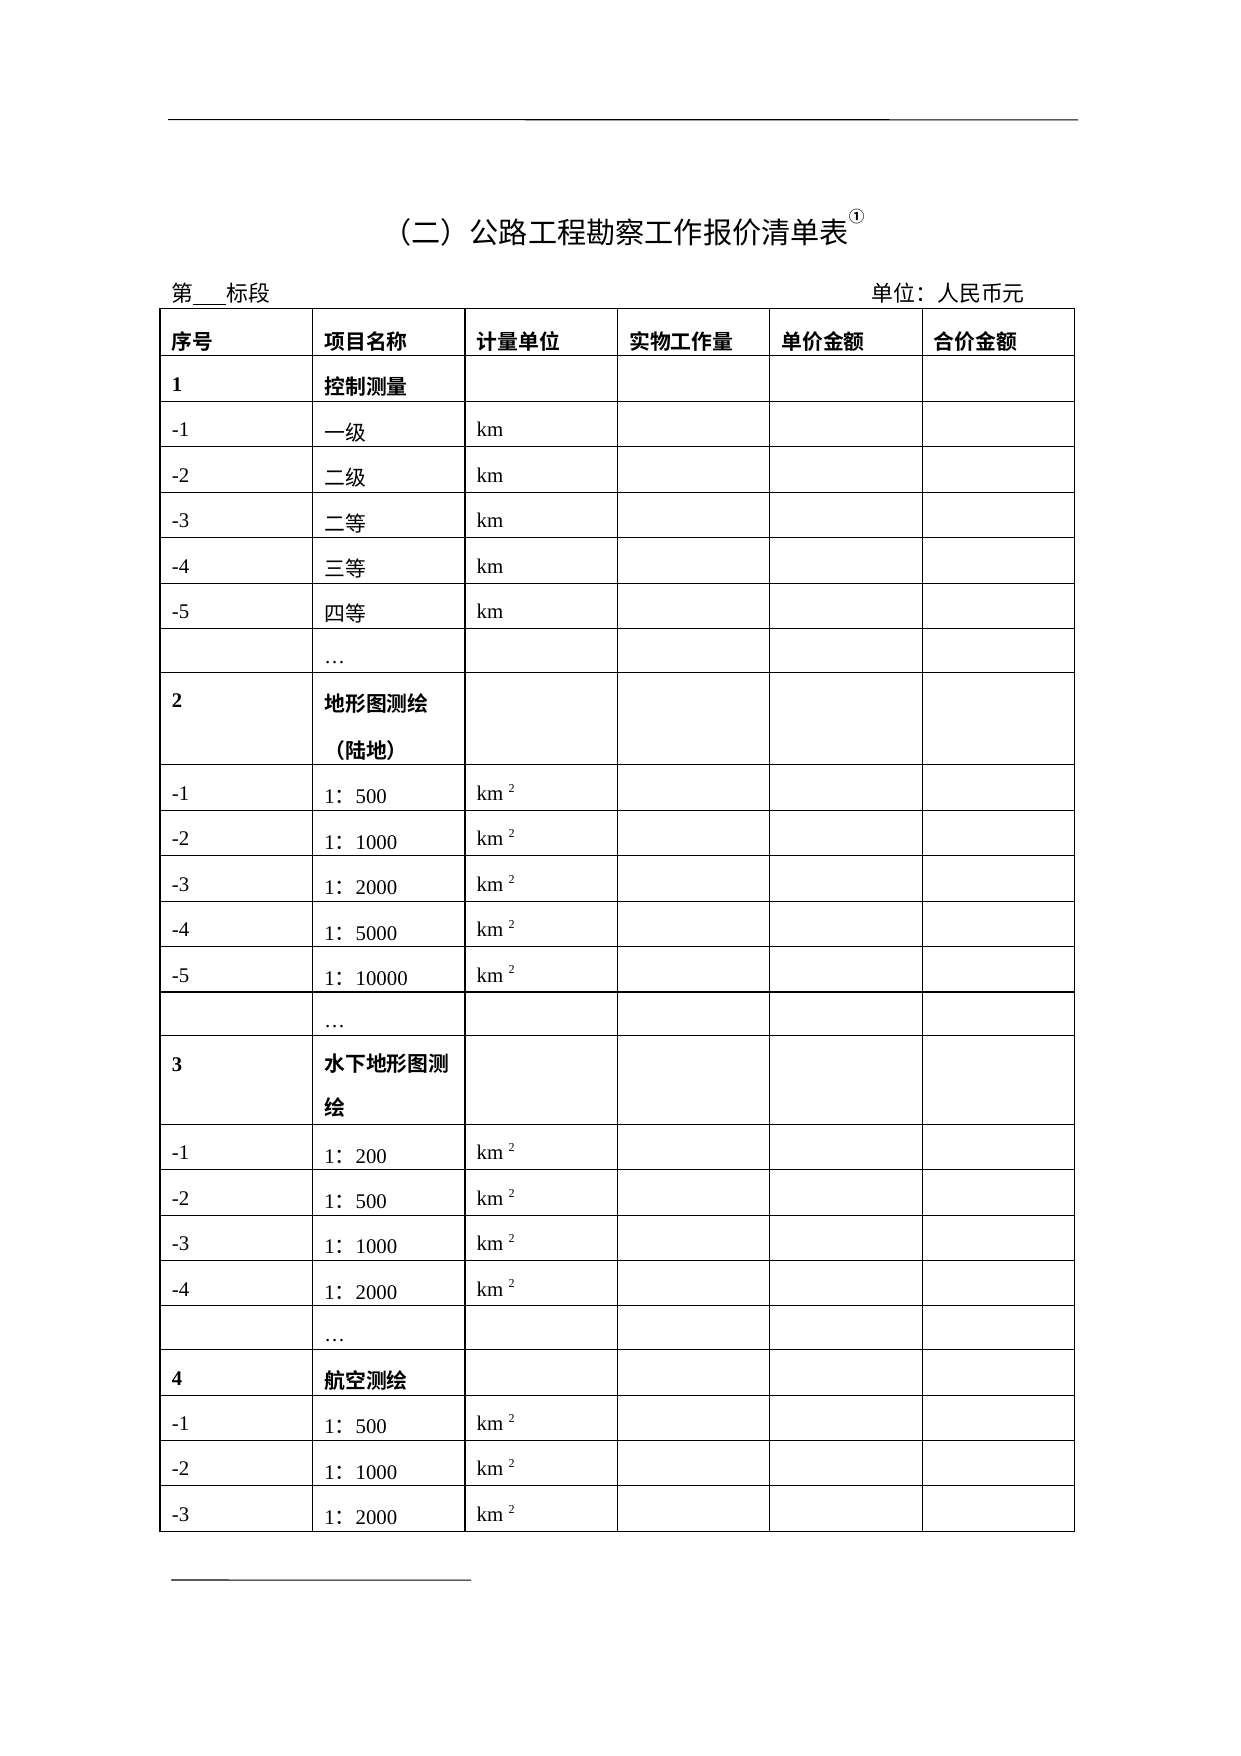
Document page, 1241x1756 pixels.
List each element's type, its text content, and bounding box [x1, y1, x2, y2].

table_cell km [466, 447, 617, 492]
table_cell 控制测量 [313, 356, 464, 401]
table_cell [466, 993, 617, 1035]
table_cell 1：2000 [313, 1486, 464, 1531]
table_cell 四等 [313, 584, 464, 628]
table_cell [161, 993, 312, 1035]
table_cell -4 [161, 1261, 312, 1305]
table_cell [770, 1306, 922, 1349]
table_cell [466, 629, 617, 672]
table_cell 地形图测绘 （陆地） [313, 673, 464, 764]
table_cell [770, 584, 922, 628]
table_cell 航空测绘 [313, 1350, 464, 1394]
table_cell [161, 629, 312, 672]
table_cell -5 [161, 947, 312, 991]
table_cell km [466, 538, 617, 583]
table_cell [770, 1486, 922, 1531]
table_cell [466, 1036, 617, 1124]
table_cell [618, 1441, 769, 1485]
table_cell [923, 673, 1074, 764]
table_cell [618, 1486, 769, 1531]
table_cell -2 [161, 447, 312, 492]
table_cell -2 [161, 1170, 312, 1214]
table_cell 二级 [313, 447, 464, 492]
table_cell 4 [161, 1350, 312, 1394]
table_cell [770, 447, 922, 492]
table_cell [618, 1306, 769, 1349]
table_cell [618, 629, 769, 672]
table_cell [466, 1306, 617, 1349]
table_cell [618, 1216, 769, 1260]
table_cell 1：1000 [313, 1216, 464, 1260]
table_cell [770, 902, 922, 946]
table_cell [923, 902, 1074, 946]
table_cell [923, 947, 1074, 991]
table_cell [618, 402, 769, 446]
table_cell 三等 [313, 538, 464, 583]
table_cell [770, 1441, 922, 1485]
table_cell [618, 993, 769, 1035]
table_cell [923, 1441, 1074, 1485]
table_cell km 2 [466, 1125, 617, 1169]
table_cell [923, 993, 1074, 1035]
table_cell [770, 493, 922, 537]
table_cell [770, 947, 922, 991]
table_cell [770, 1396, 922, 1440]
table_cell 1：1000 [313, 1441, 464, 1485]
table_cell [770, 538, 922, 583]
table_cell [161, 1306, 312, 1349]
table_cell 水下地形图测绘 [313, 1036, 464, 1124]
table_header 单价金额 [770, 309, 922, 355]
table_cell 1：5000 [313, 902, 464, 946]
table_cell 3 [161, 1036, 312, 1124]
table_cell [618, 1036, 769, 1124]
table_cell [923, 1125, 1074, 1169]
table_cell [770, 1125, 922, 1169]
table_cell [618, 356, 769, 401]
table_cell [923, 584, 1074, 628]
table_cell [466, 356, 617, 401]
table_cell [923, 856, 1074, 901]
table_cell 1：500 [313, 1170, 464, 1214]
table_cell [923, 1486, 1074, 1531]
table_cell [618, 947, 769, 991]
table_cell [618, 1170, 769, 1214]
table_cell [770, 1036, 922, 1124]
table_cell [618, 447, 769, 492]
table_cell [466, 1350, 617, 1394]
table_cell [618, 856, 769, 901]
table_cell [923, 1170, 1074, 1214]
table_cell [923, 538, 1074, 583]
table_cell [618, 1396, 769, 1440]
table_cell [923, 1306, 1074, 1349]
table_cell [618, 493, 769, 537]
table_cell 1：500 [313, 1396, 464, 1440]
table_cell -1 [161, 765, 312, 810]
table_cell [618, 765, 769, 810]
table_cell [923, 765, 1074, 810]
table_cell [618, 1125, 769, 1169]
table_cell [618, 1261, 769, 1305]
table_cell km 2 [466, 947, 617, 991]
table_cell km [466, 584, 617, 628]
table_cell 1：500 [313, 765, 464, 810]
table_cell km 2 [466, 765, 617, 810]
table_cell -1 [161, 402, 312, 446]
table_cell -4 [161, 538, 312, 583]
table_cell -1 [161, 1125, 312, 1169]
table_cell km 2 [466, 811, 617, 855]
table_header 项目名称 [313, 309, 464, 355]
table_cell [770, 1350, 922, 1394]
table_cell 1：2000 [313, 856, 464, 901]
table_cell [923, 1261, 1074, 1305]
table_cell [923, 356, 1074, 401]
table_cell km [466, 402, 617, 446]
table_cell km 2 [466, 1170, 617, 1214]
table_cell [618, 584, 769, 628]
table_cell [770, 402, 922, 446]
table_cell [923, 1350, 1074, 1394]
table_cell [923, 629, 1074, 672]
table_cell km 2 [466, 1486, 617, 1531]
table_cell [618, 673, 769, 764]
table_cell km 2 [466, 1216, 617, 1260]
table_cell -3 [161, 856, 312, 901]
table_cell -5 [161, 584, 312, 628]
table_cell … [313, 629, 464, 672]
table_cell [770, 1261, 922, 1305]
table_cell 1：1000 [313, 811, 464, 855]
text 第 标段 单位：人民币元 [171, 276, 1165, 308]
table_cell -2 [161, 811, 312, 855]
table_cell 1 [161, 356, 312, 401]
table_cell [923, 447, 1074, 492]
table_cell km 2 [466, 1441, 617, 1485]
table_cell -1 [161, 1396, 312, 1440]
table_header 计量单位 [466, 309, 617, 355]
table_header 实物工作量 [618, 309, 769, 355]
table_cell [618, 902, 769, 946]
table_cell 二等 [313, 493, 464, 537]
table_cell [770, 1170, 922, 1214]
table_cell [923, 402, 1074, 446]
table_cell [770, 1216, 922, 1260]
table_cell [770, 356, 922, 401]
table_cell -4 [161, 902, 312, 946]
table_cell 2 [161, 673, 312, 764]
table_cell [770, 629, 922, 672]
table_cell [770, 811, 922, 855]
table_cell -3 [161, 1486, 312, 1531]
table_header 序号 [161, 309, 312, 355]
table_cell [618, 811, 769, 855]
table_cell 1：10000 [313, 947, 464, 991]
table_cell … [313, 993, 464, 1035]
table_cell km 2 [466, 1396, 617, 1440]
table_cell km [466, 493, 617, 537]
table_cell -3 [161, 493, 312, 537]
text （二）公路工程勘察工作报价清单表① [176, 204, 1070, 252]
table_cell [466, 673, 617, 764]
table_cell 1：2000 [313, 1261, 464, 1305]
table_cell [923, 493, 1074, 537]
table_cell [770, 856, 922, 901]
table_cell 1：200 [313, 1125, 464, 1169]
table_cell [923, 1396, 1074, 1440]
table_cell km 2 [466, 902, 617, 946]
table_cell [923, 1036, 1074, 1124]
table_cell -2 [161, 1441, 312, 1485]
table_cell [770, 765, 922, 810]
table_cell [923, 811, 1074, 855]
table_cell [770, 993, 922, 1035]
table_cell km 2 [466, 856, 617, 901]
table_cell … [313, 1306, 464, 1349]
table_cell [618, 538, 769, 583]
table_cell 一级 [313, 402, 464, 446]
table_header 合价金额 [923, 309, 1074, 355]
table_cell km 2 [466, 1261, 617, 1305]
table_cell [923, 1216, 1074, 1260]
table_cell [770, 673, 922, 764]
table_cell -3 [161, 1216, 312, 1260]
table_cell [618, 1350, 769, 1394]
